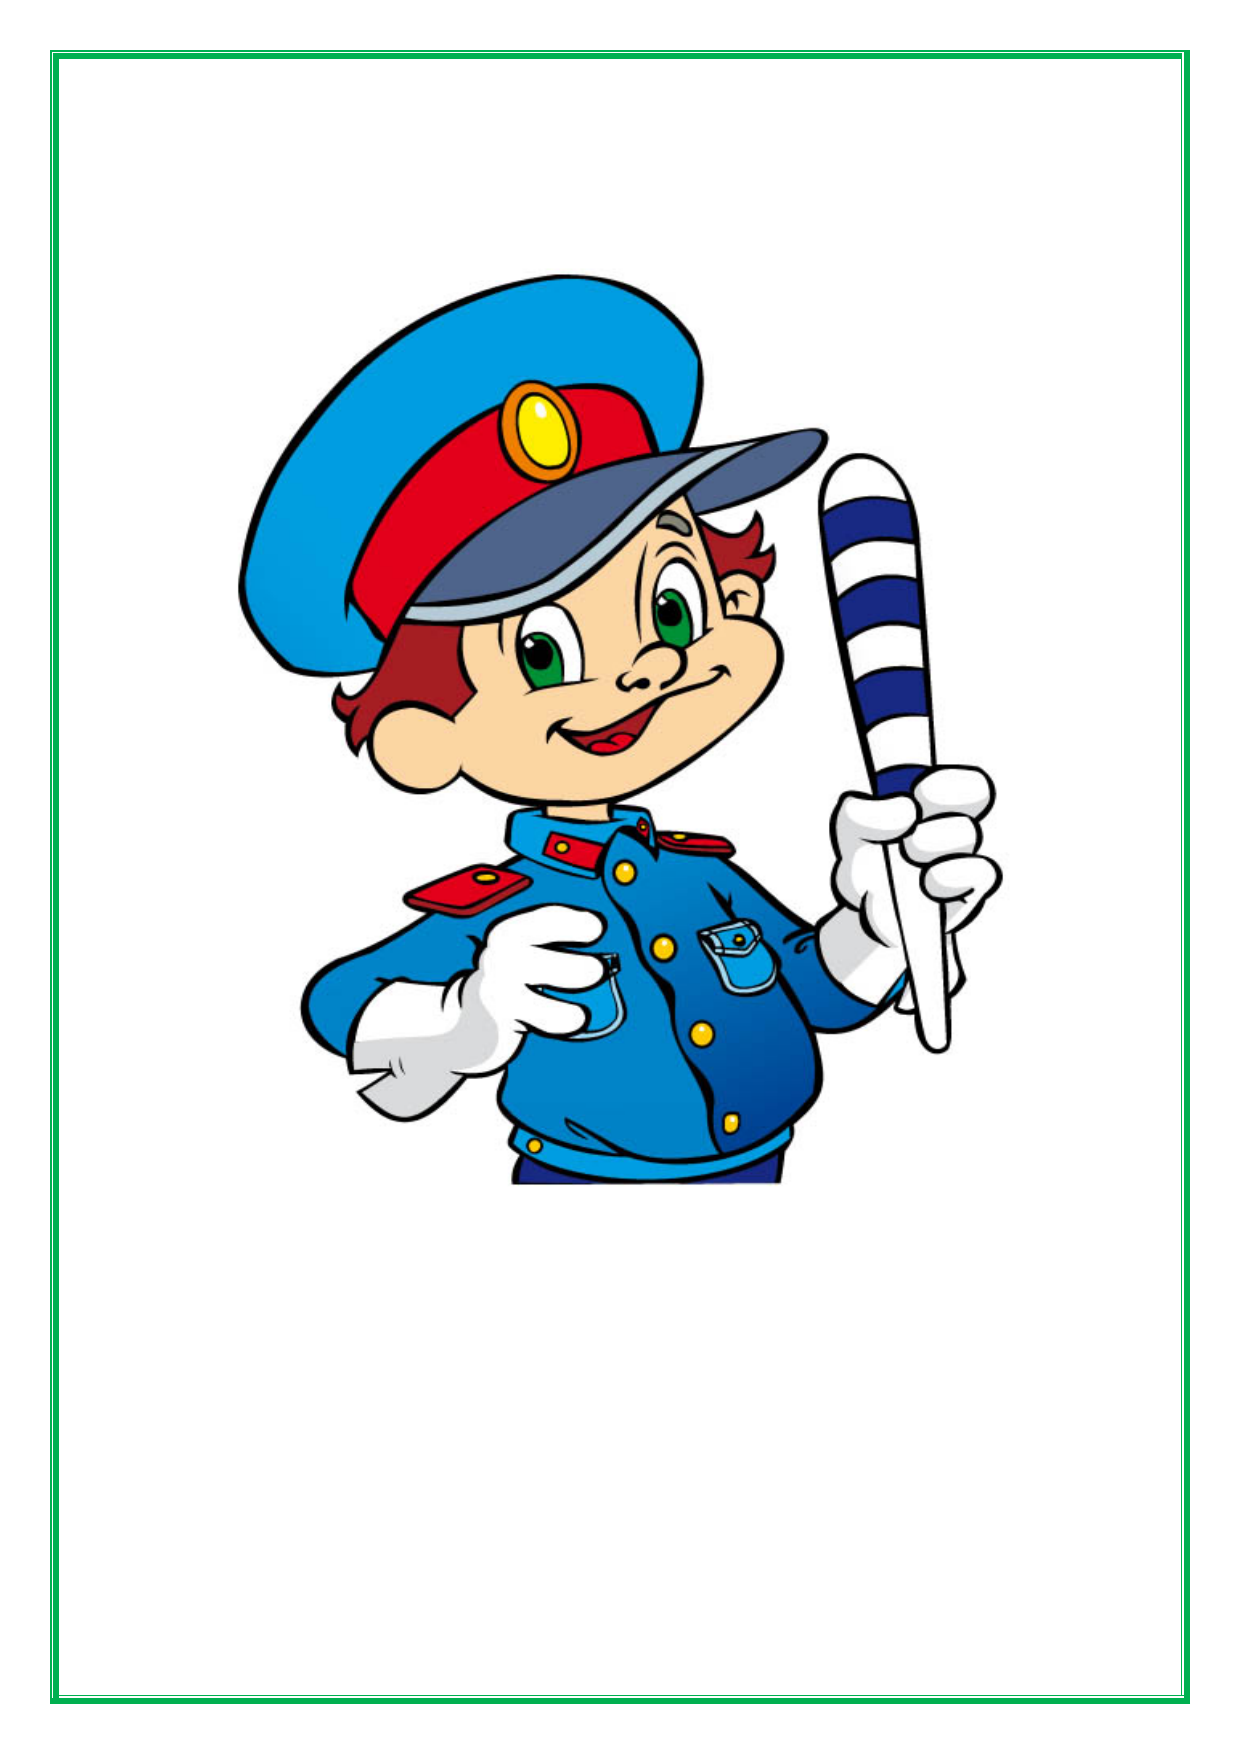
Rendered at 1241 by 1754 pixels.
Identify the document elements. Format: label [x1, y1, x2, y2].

picture [200, 234, 1040, 1219]
